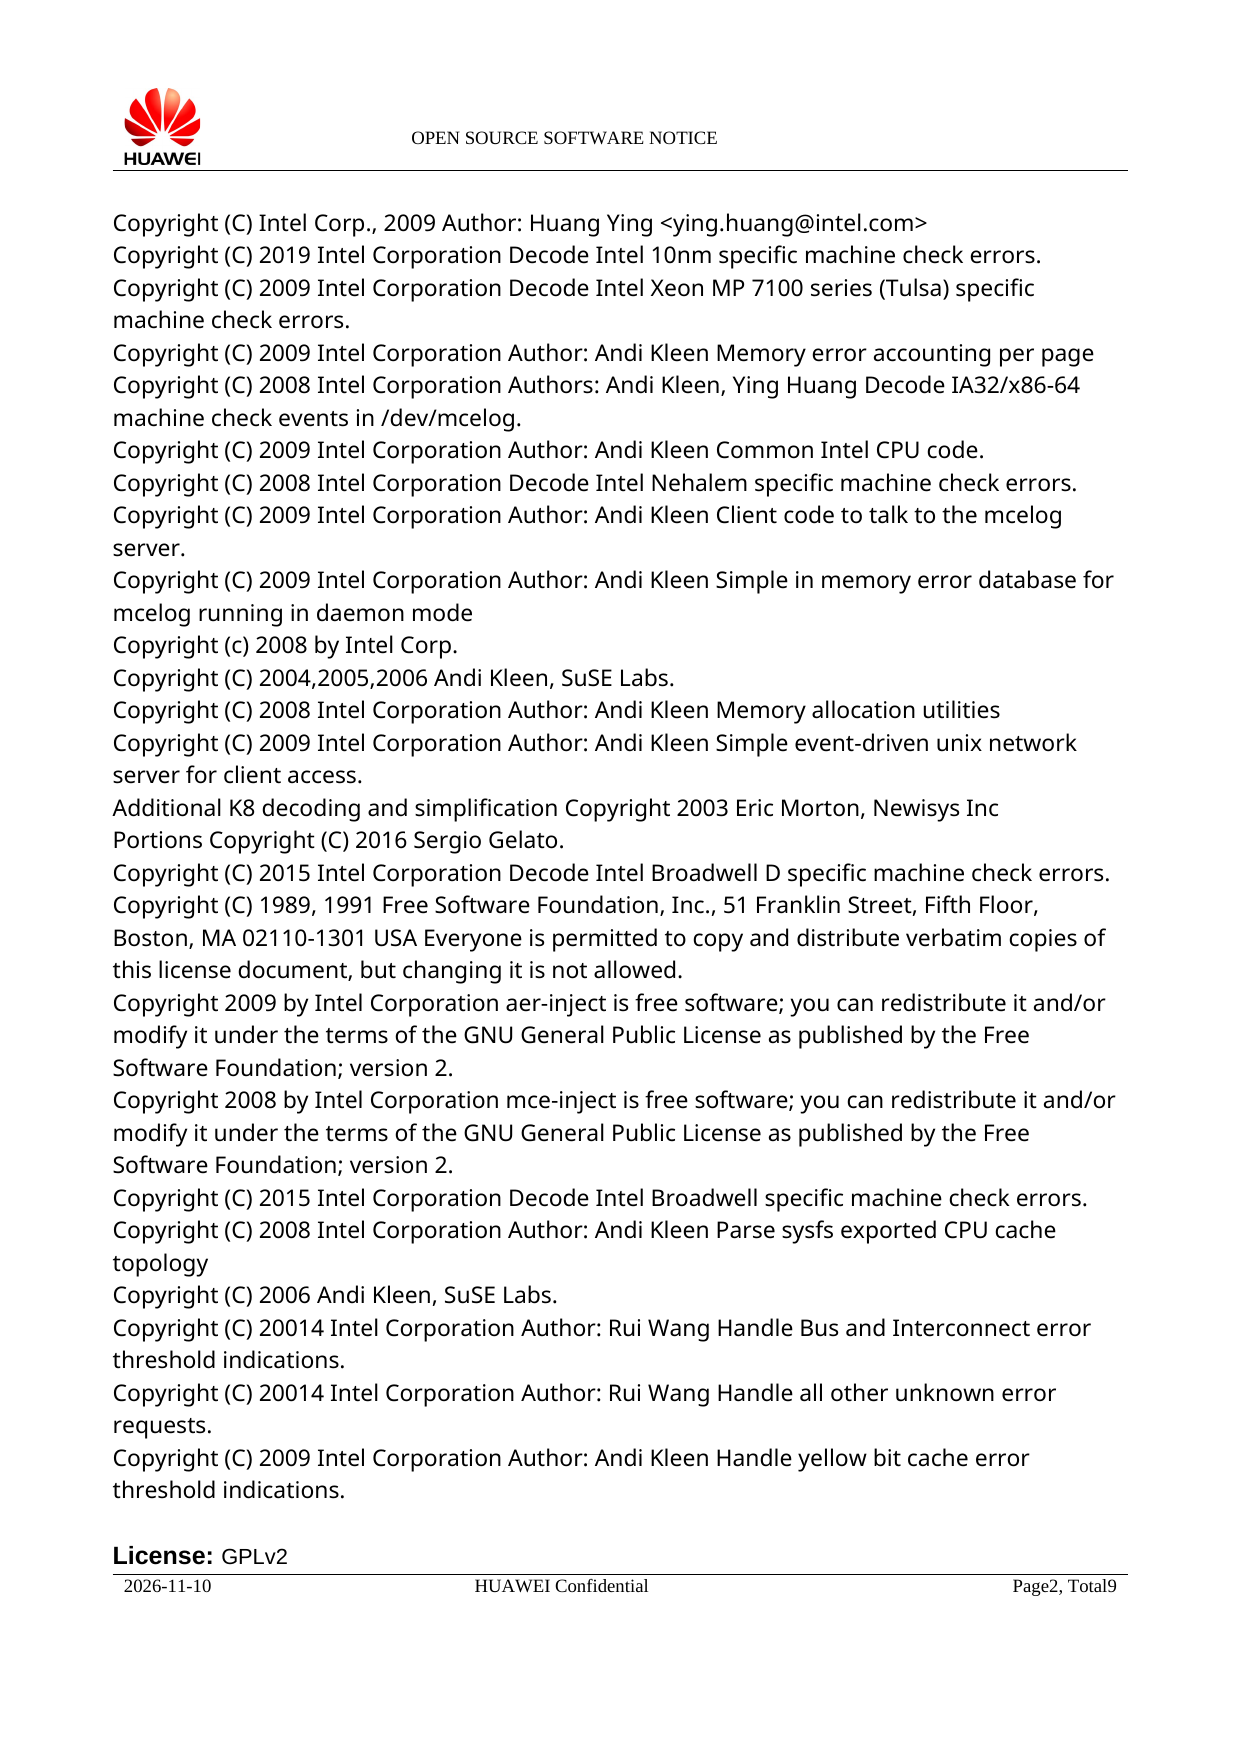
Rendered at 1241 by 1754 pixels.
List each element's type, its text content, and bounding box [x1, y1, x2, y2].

picture [124, 88, 201, 165]
text License: GPLv2 [112, 1539, 1128, 1571]
